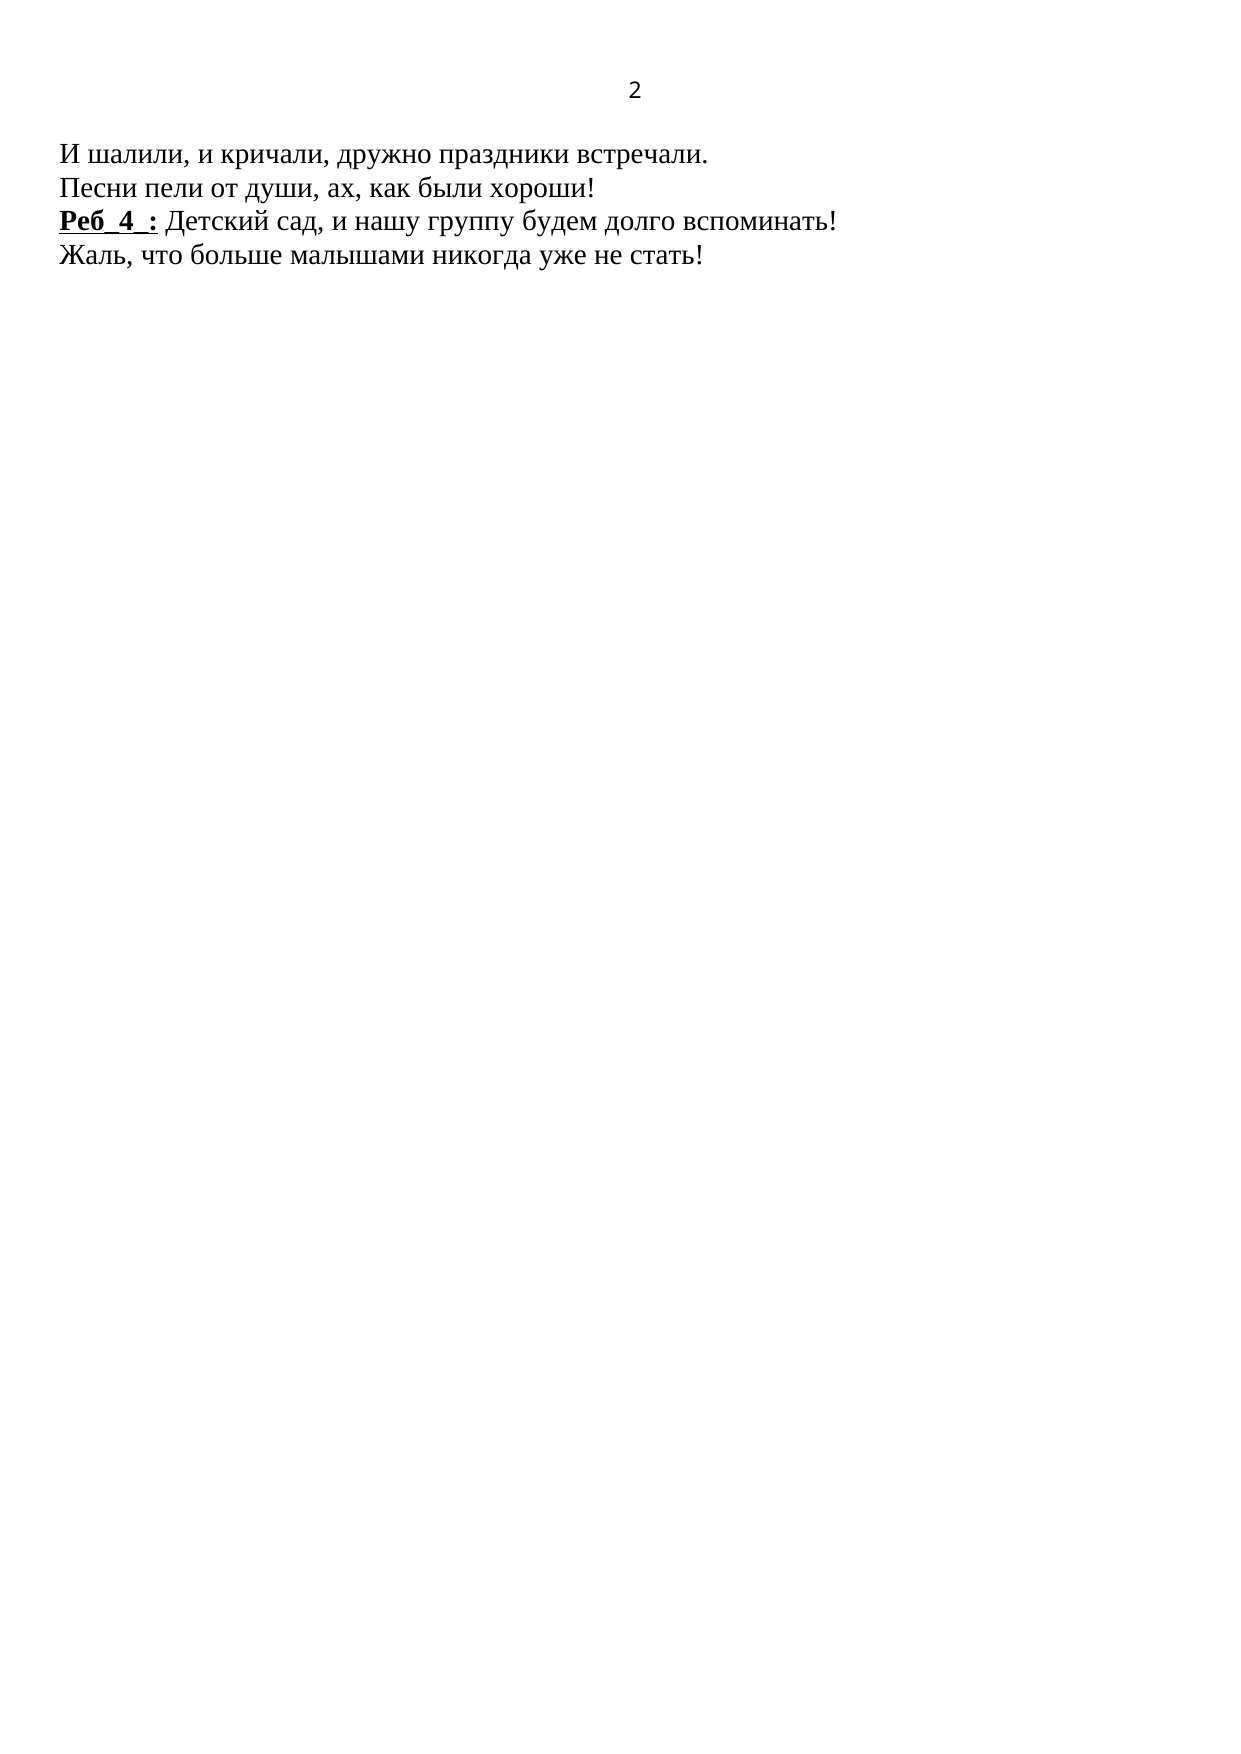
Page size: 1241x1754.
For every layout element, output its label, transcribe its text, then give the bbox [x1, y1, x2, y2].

text Реб_4_: Детский сад, и нашу группу будем долго вспоминать! [59, 203, 1211, 237]
text Песни пели от души, ах, как были хороши! [59, 170, 1211, 203]
text И шалили, и кричали, дружно праздники встречали. [59, 136, 1211, 170]
text Жаль, что больше малышами никогда уже не стать! [59, 237, 1211, 271]
